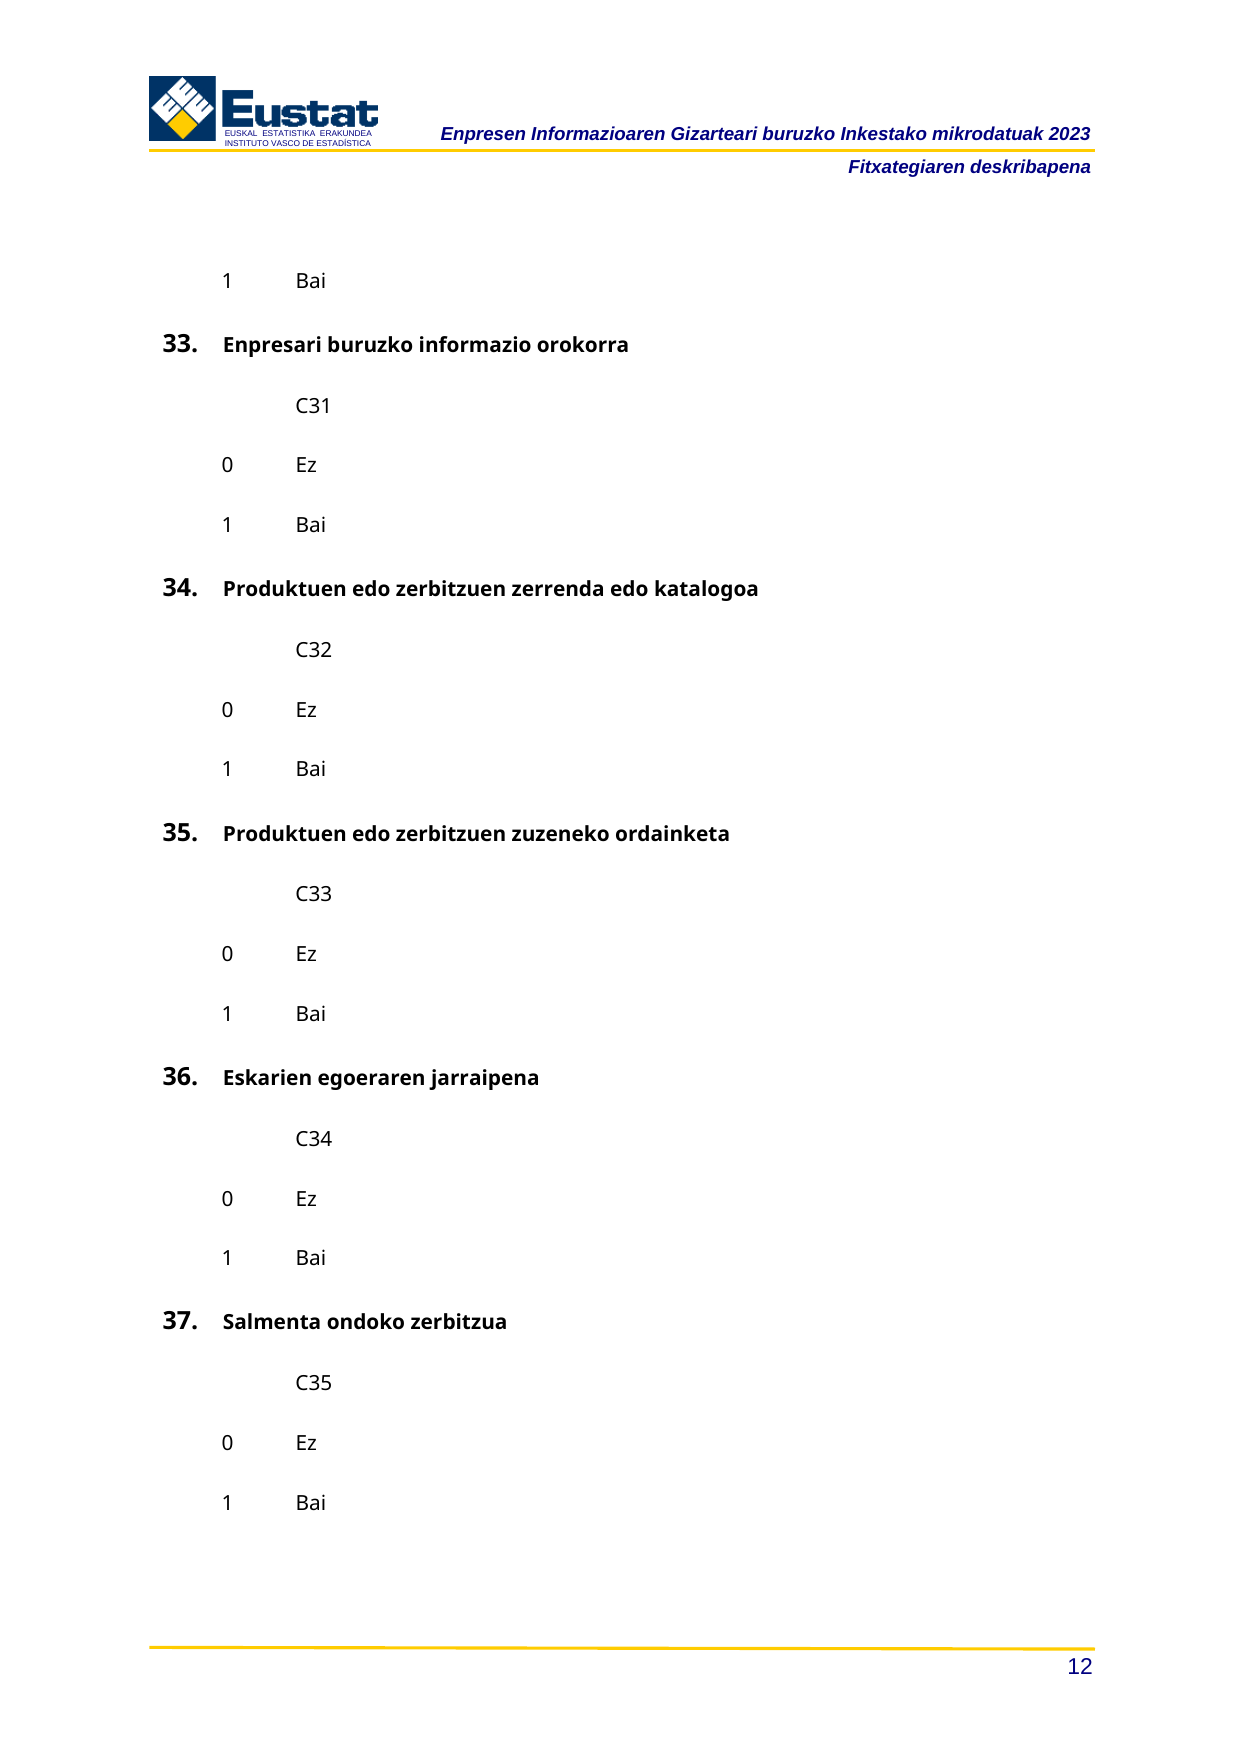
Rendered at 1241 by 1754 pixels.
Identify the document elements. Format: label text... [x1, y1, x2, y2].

list 0 Ez [221, 1428, 1092, 1456]
list 0 Ez [221, 939, 1092, 968]
list 1 Bai [148, 754, 1092, 783]
list 0 Ez [221, 1184, 1092, 1212]
list C34 [295, 1124, 1092, 1152]
list 1 Bai [148, 266, 1092, 294]
list C35 [295, 1368, 1092, 1397]
list C32 [295, 635, 1092, 664]
list Eskarien egoeraren jarraipena [162, 1059, 1092, 1093]
list Produktuen edo zerbitzuen zuzeneko ordainketa [162, 814, 1092, 848]
list 0 Ez [221, 695, 1092, 723]
picture [149, 76, 378, 141]
list C33 [295, 879, 1092, 908]
list Produktuen edo zerbitzuen zerrenda edo katalogoa [162, 570, 1092, 604]
list 1 Bai [148, 999, 1092, 1027]
list C31 [295, 391, 1092, 419]
list 1 Bai [148, 510, 1092, 539]
list 0 Ez [221, 451, 1092, 479]
list Enpresari buruzko informazio orokorra [162, 326, 1092, 359]
list 1 Bai [148, 1243, 1092, 1272]
list Salmenta ondoko zerbitzua [162, 1303, 1092, 1337]
list 1 Bai [148, 1488, 1092, 1516]
